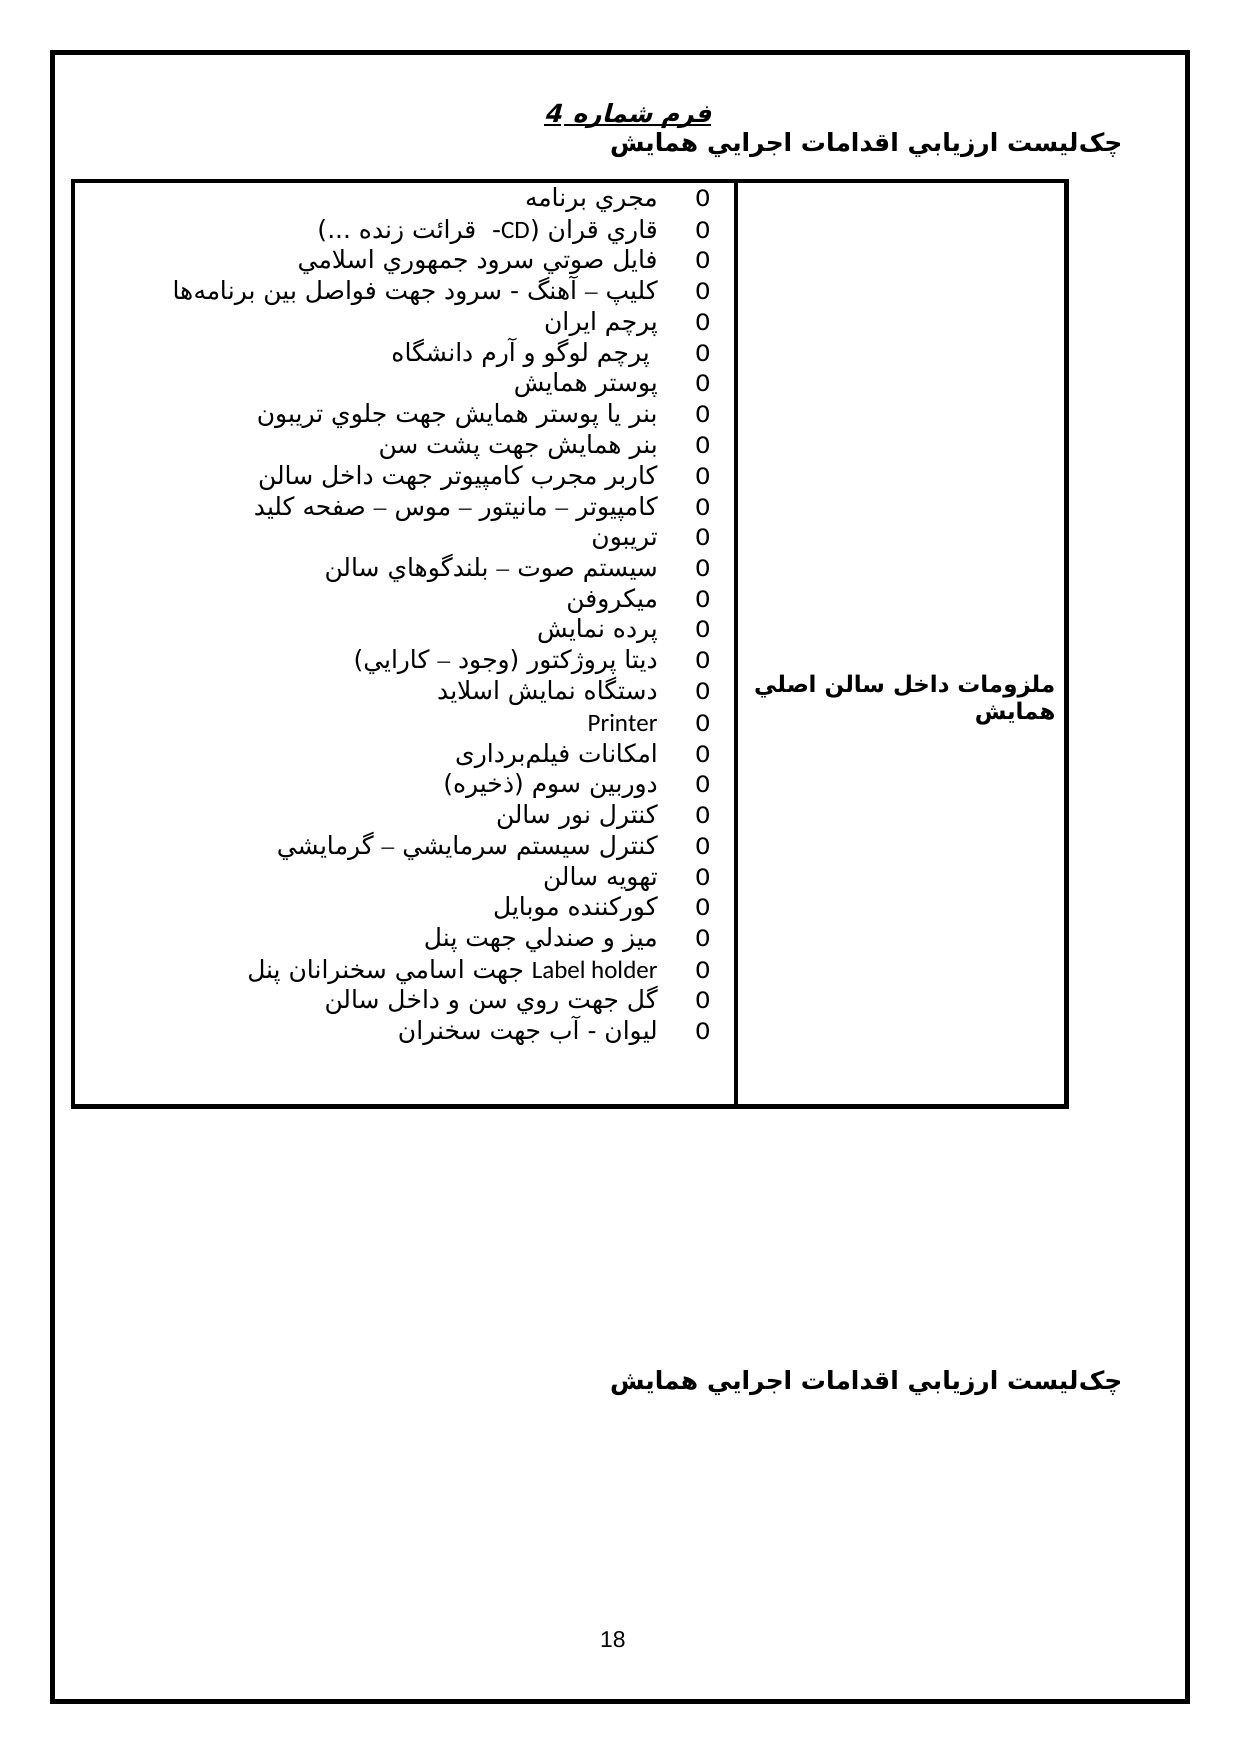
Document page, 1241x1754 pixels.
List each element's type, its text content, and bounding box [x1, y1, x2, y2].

table_header ملزومات داخل سالن اصلي همايش [738, 183, 1064, 1104]
text فرم شماره 4 [133, 99, 1122, 128]
text چک‌لیست ارزيابي اقدامات اجرايي همايش [103, 1366, 1122, 1395]
table_header مجري برنامه قاري قران (CD- قرائت زنده ...) فايل صوتي سرود جمهوري اسلامي كليپ – آهنگ - سرود جهت فواصل بين برنامه‌ها پرچم ايران پرچم لوگو و آرم دانشگاه پوستر همايش بنر يا پوستر همايش جهت جلوي تريبون بنر همايش جهت پشت سن كاربر مجرب كامپيوتر جهت داخل سالن كامپيوتر – مانيتور – موس – صفحه كليد تريبون سيستم صوت – بلندگوهاي سالن ميكروفن پرده نمايش ديتا پروژكتور (وجود – كارايي) دستگاه نمايش اسلايد Printer امكانات فیلم‌برداری دوربين سوم (ذخيره) كنترل نور سالن كنترل سيستم سرمايشي – گرمايشي تهويه سالن کورکننده موبايل ميز و صندلي جهت پنل Label holder جهت اسامي سخنرانان پنل گل جهت روي سن و داخل سالن ليوان - آب جهت سخنران [75, 183, 734, 1104]
text چک‌لیست ارزيابي اقدامات اجرايي همايش [103, 128, 1122, 158]
